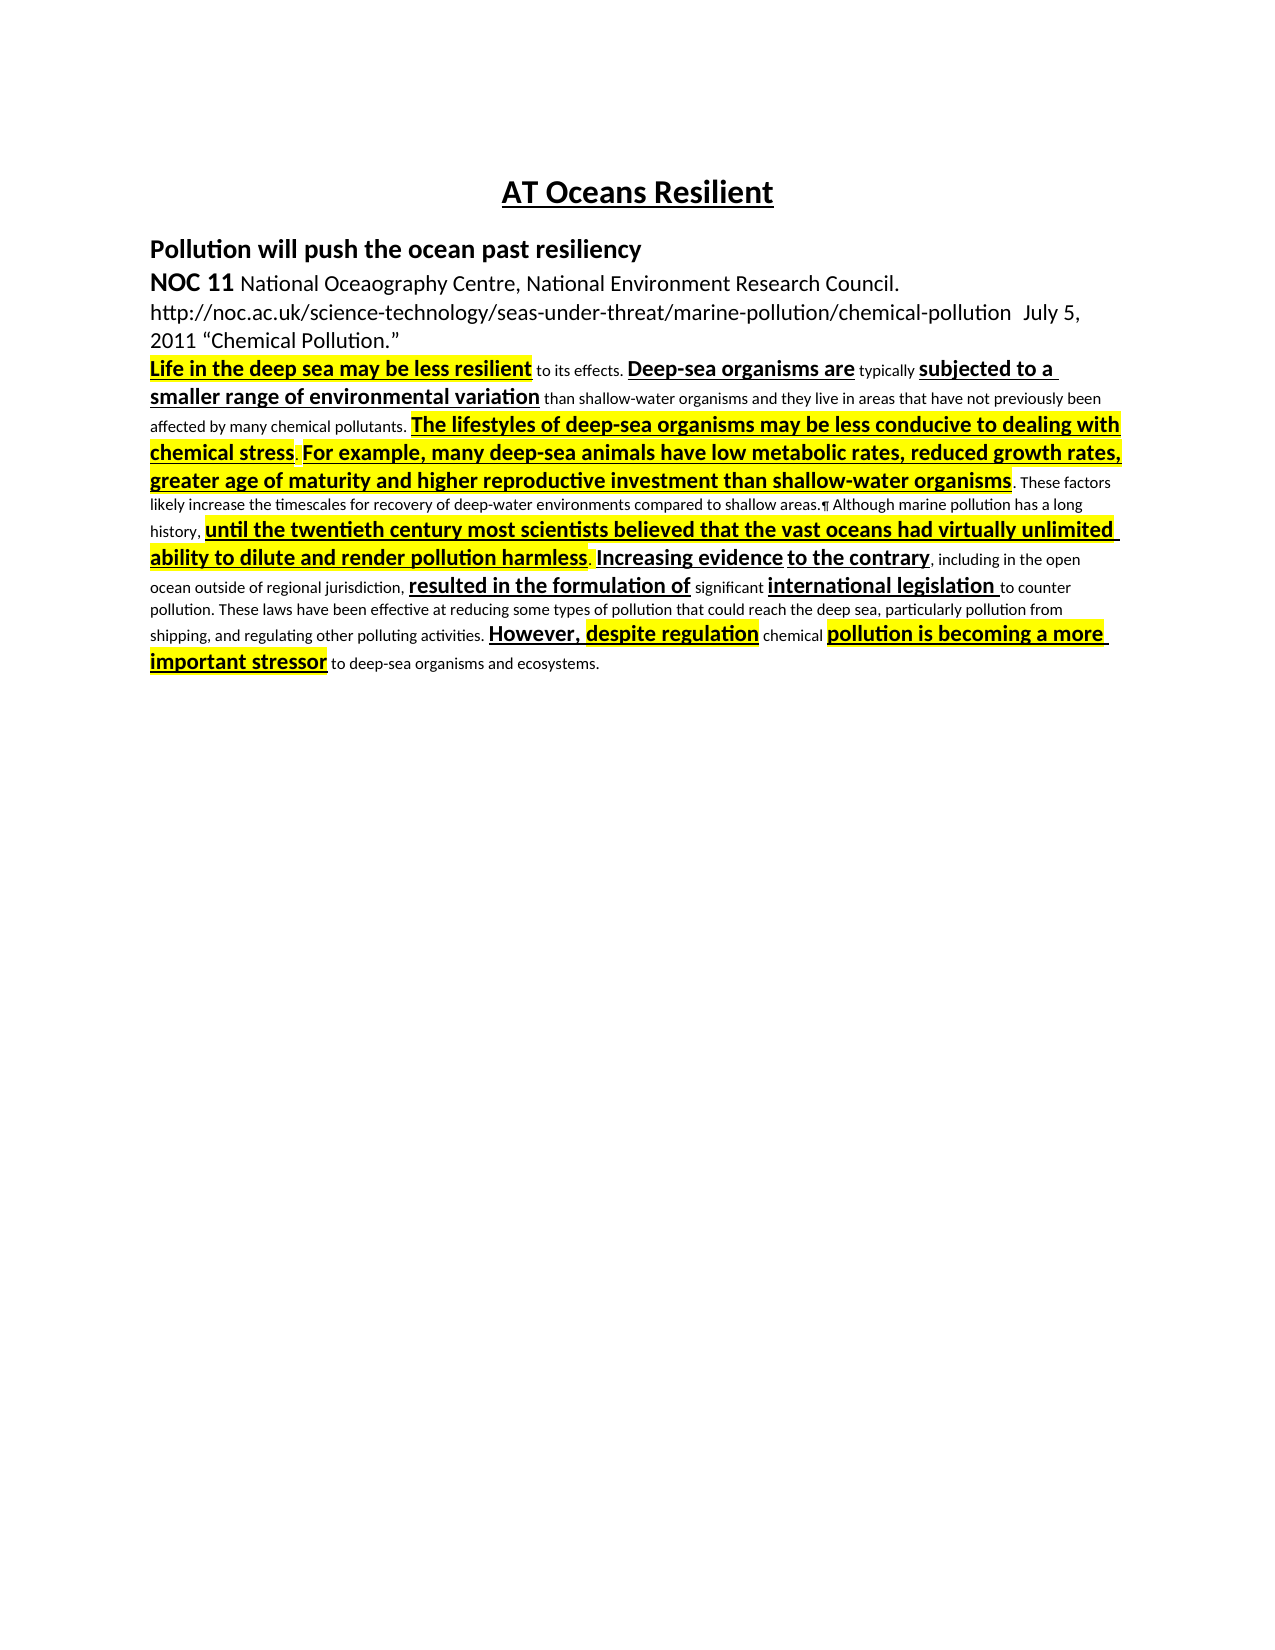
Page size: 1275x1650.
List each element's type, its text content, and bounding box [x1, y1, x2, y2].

subtitle Pollution will push the ocean past resiliency [150, 232, 1125, 265]
text Life in the deep sea may be less resilient to its effects. Deep-sea organisms are typically subjected to a smaller range of environmental variation than shallow-water organisms and they live in areas that have not previously been affected by many chemical pollutants. The lifestyles of deep-sea organisms may be less conducive to dealing with chemical stress. For example, many deep-sea animals have low metabolic rates, reduced growth rates, greater age of maturity and higher reproductive investment than shallow-water organisms. These factors likely increase the timescales for recovery of deep-water environments compared to shallow areas.¶ Although marine pollution has a long history, until the twentieth century most scientists believed that the vast oceans had virtually unlimited ability to dilute and render pollution harmless. Increasing evidence to the contrary, including in the open ocean outside of regional jurisdiction, resulted in the formulation of significant international legislation to counter pollution. These laws have been effective at reducing some types of pollution that could reach the deep sea, particularly pollution from shipping, and regulating other polluting activities. However, despite regulation chemical pollution is becoming a more important stressor to deep-sea organisms and ecosystems. [150, 354, 1125, 675]
text NOC 11 National Oceaography Centre, National Environment Research Council. http://noc.ac.uk/science-technology/seas-under-threat/marine-pollution/chemical-pollution July 5, 2011 “Chemical Pollution.” [150, 265, 1125, 354]
subtitle AT Oceans Resilient [150, 171, 1125, 212]
